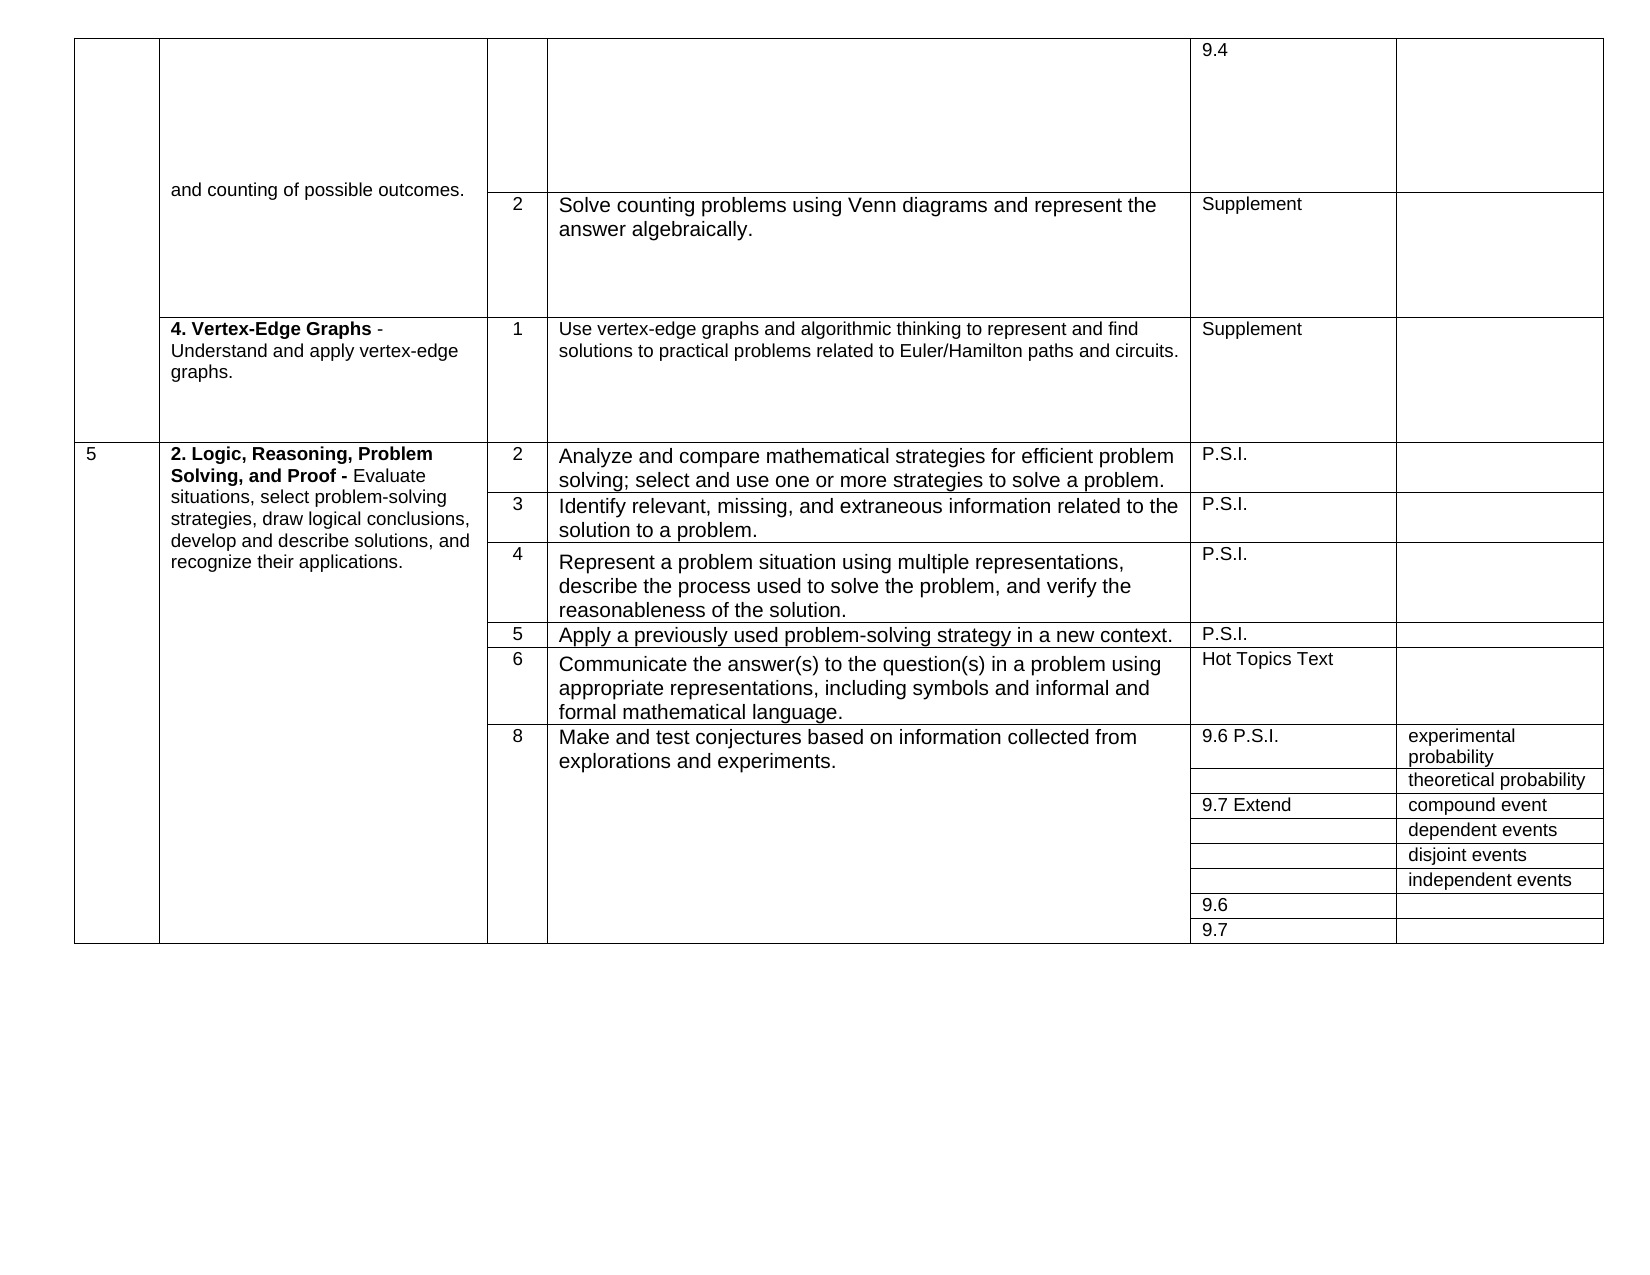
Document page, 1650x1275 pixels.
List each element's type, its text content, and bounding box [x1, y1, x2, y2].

table_cell 2. Logic, Reasoning, Problem Solving, and Proof - Evaluate situations, select problem-solving strategies, draw logical conclusions, develop and describe solutions, and recognize their applications. [160, 443, 487, 943]
table_cell 5 [75, 443, 159, 943]
table_cell [1191, 844, 1396, 868]
table_cell P.S.I. [1191, 543, 1396, 622]
table_cell [1191, 819, 1396, 843]
table_cell [1191, 869, 1396, 893]
table_cell experimental probability [1397, 725, 1603, 768]
table_cell P.S.I. [1191, 493, 1396, 542]
table_cell 6 [488, 648, 547, 723]
table_cell compound event [1397, 794, 1603, 818]
table_cell 1 [488, 318, 547, 442]
table_cell Solve counting problems using Venn diagrams and represent the answer algebraically. [548, 193, 1190, 317]
table_cell [1397, 318, 1603, 442]
table_cell [1397, 894, 1603, 918]
table_cell 9.6 [1191, 894, 1396, 918]
table_cell 9.4 [1191, 39, 1396, 192]
table_cell 9.7 Extend [1191, 794, 1396, 818]
table_cell [1397, 39, 1603, 192]
table_cell Supplement [1191, 318, 1396, 442]
table_cell [1397, 193, 1603, 317]
table_cell 8 [488, 725, 547, 943]
table_cell theoretical probability [1397, 769, 1603, 793]
table_cell 2 [488, 443, 547, 492]
table_cell independent events [1397, 869, 1603, 893]
table_cell 9.7 [1191, 919, 1396, 943]
table_cell 5 [488, 623, 547, 647]
table_cell [1397, 648, 1603, 723]
table_cell [1397, 493, 1603, 542]
table_cell dependent events [1397, 819, 1603, 843]
table_cell 2 [488, 193, 547, 317]
table_cell Identify relevant, missing, and extraneous information related to the solution to a problem. [548, 493, 1190, 542]
table_cell 4. Vertex-Edge Graphs - Understand and apply vertex-edge graphs. [160, 318, 487, 442]
table_cell disjoint events [1397, 844, 1603, 868]
table_cell [1397, 443, 1603, 492]
table_cell [1397, 623, 1603, 647]
table_cell Communicate the answer(s) to the question(s) in a problem using appropriate representations, including symbols and informal and formal mathematical language. [548, 648, 1190, 723]
table_cell [1191, 769, 1396, 793]
table_cell Analyze and compare mathematical strategies for efficient problem solving; select and use one or more strategies to solve a problem. [548, 443, 1190, 492]
table_cell 4 [488, 543, 547, 622]
table_cell Supplement [1191, 193, 1396, 317]
table_cell [1397, 543, 1603, 622]
table_cell P.S.I. [1191, 623, 1396, 647]
table_cell Apply a previously used problem-solving strategy in a new context. [548, 623, 1190, 647]
table_cell Use vertex-edge graphs and algorithmic thinking to represent and find solutions to practical problems related to Euler/Hamilton paths and circuits. [548, 318, 1190, 442]
table_cell P.S.I. [1191, 443, 1396, 492]
table_cell Represent a problem situation using multiple representations, describe the process used to solve the problem, and verify the reasonableness of the solution. [548, 543, 1190, 622]
table_cell [1397, 919, 1603, 943]
table_cell Make and test conjectures based on information collected from explorations and experiments. [548, 725, 1190, 943]
table_cell 9.6 P.S.I. [1191, 725, 1396, 768]
table_cell Hot Topics Text [1191, 648, 1396, 723]
table_cell 3 [488, 493, 547, 542]
